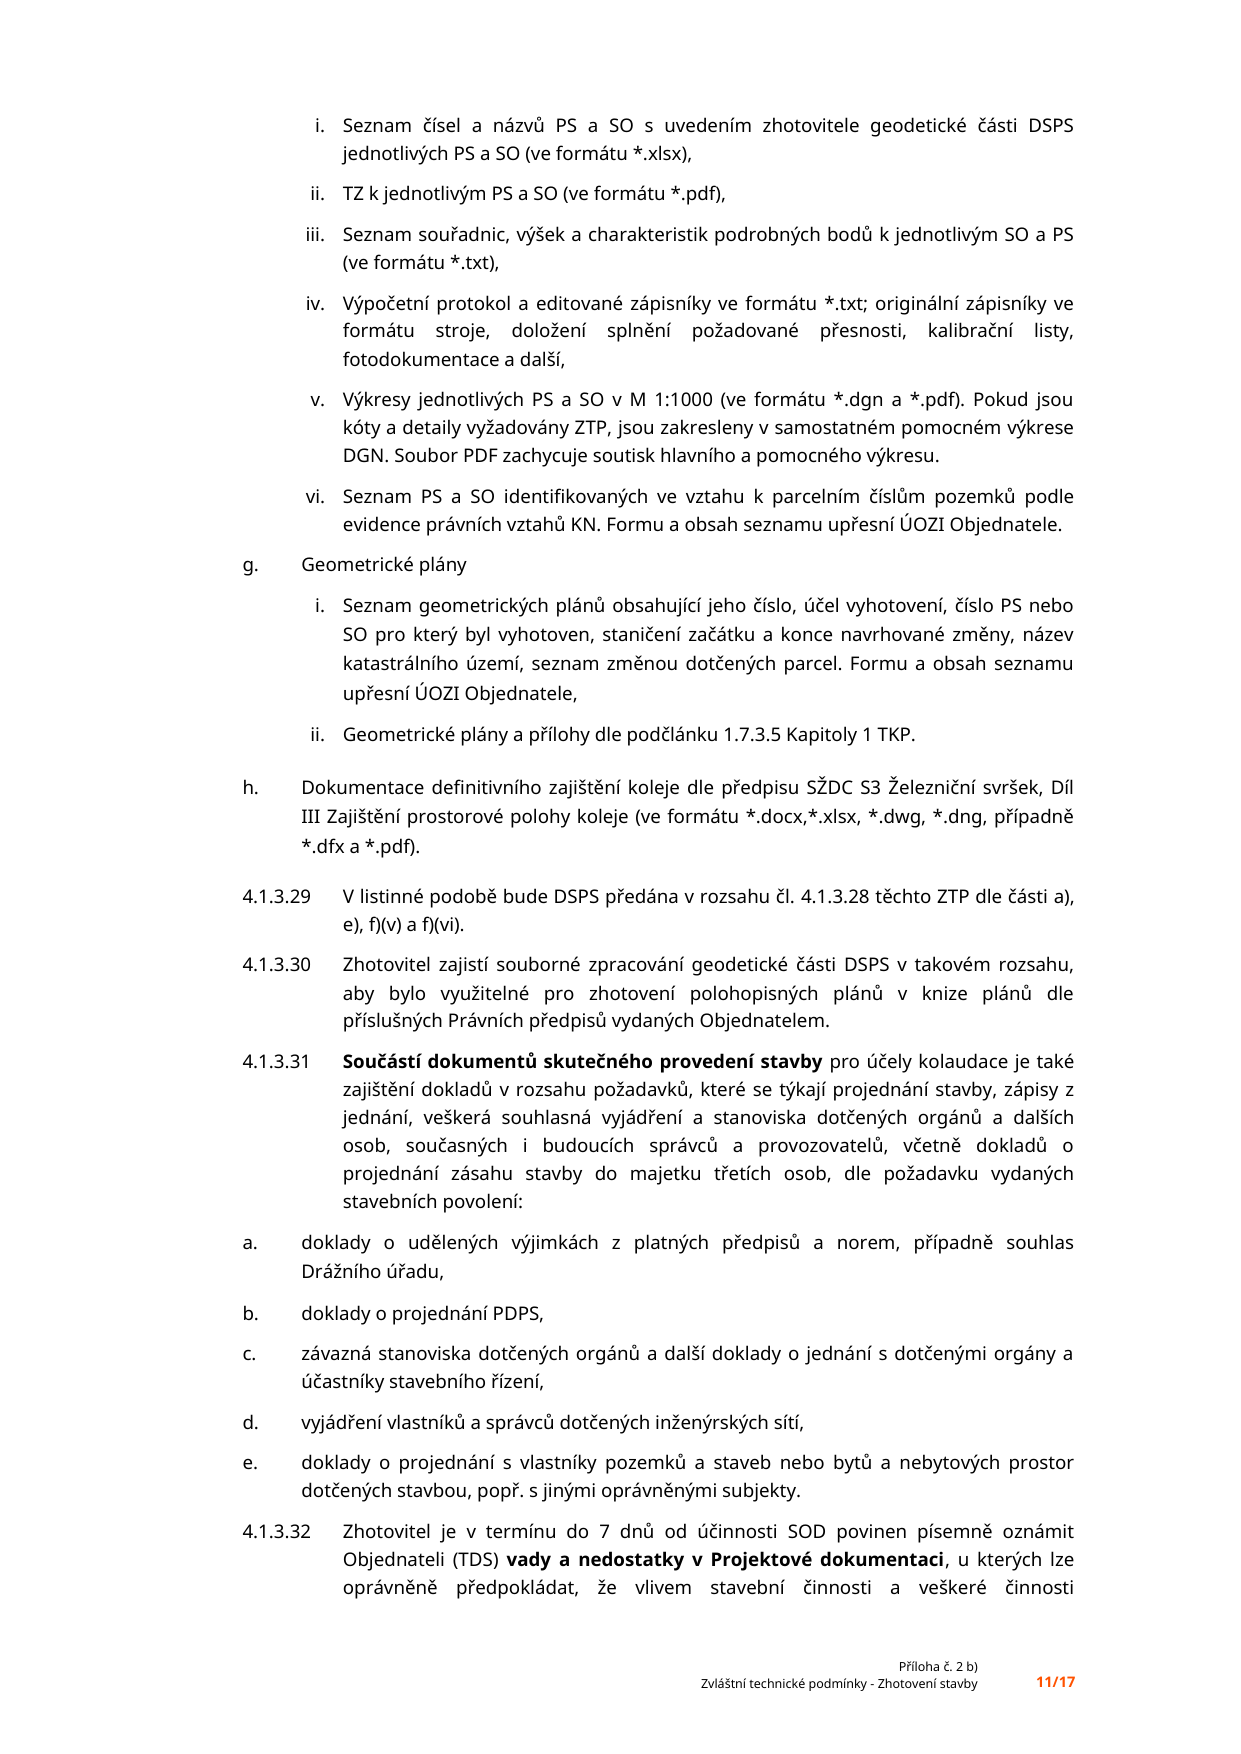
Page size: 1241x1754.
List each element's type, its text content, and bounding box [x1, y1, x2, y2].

list TZ k jednotlivým PS a SO (ve formátu *.pdf), [325, 181, 1075, 206]
list Geometrické plány a přílohy dle podčlánku 1.7.3.5 Kapitoly 1 TKP. [325, 722, 1075, 747]
list doklady o projednání s vlastníky pozemků a staveb nebo bytů a nebytových prostor dotčených stavbou, popř. s jinými oprávněnými subjekty. [242, 1449, 1075, 1503]
list Seznam PS a SO identifikovaných ve vztahu k parcelním číslům pozemků podle evidence právních vztahů KN. Formu a obsah seznamu upřesní ÚOZI Objednatele. [325, 483, 1075, 536]
text V listinné podobě bude DSPS předána v rozsahu čl. 4.1.3.28 těchto ZTP dle části a), e), f)(v) a f)(vi). [242, 883, 1075, 937]
list Seznam čísel a názvů PS a SO s uvedením zhotovitele geodetické části DSPS jednotlivých PS a SO (ve formátu *.xlsx), [325, 112, 1075, 166]
list doklady o projednání PDPS, [242, 1300, 1075, 1326]
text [242, 1518, 1075, 1600]
list závazná stanoviska dotčených orgánů a další doklady o jednání s dotčenými orgány a účastníky stavebního řízení, [242, 1341, 1075, 1394]
list Seznam geometrických plánů obsahující jeho číslo, účel vyhotovení, číslo PS nebo SO pro který byl vyhotoven, staničení začátku a konce navrhované změny, název katastrálního území, seznam změnou dotčených parcel. Formu a obsah seznamu upřesní ÚOZI Objednatele, [325, 592, 1075, 705]
list Výkresy jednotlivých PS a SO v M 1:1000 (ve formátu *.dgn a *.pdf). Pokud jsou kóty a detaily vyžadovány ZTP, jsou zakresleny v samostatném pomocném výkrese DGN. Soubor PDF zachycuje soutisk hlavního a pomocného výkresu. [325, 386, 1075, 468]
list vyjádření vlastníků a správců dotčených inženýrských sítí, [242, 1409, 1075, 1434]
list doklady o udělených výjimkách z platných předpisů a norem, případně souhlas Drážního úřadu, [242, 1229, 1075, 1284]
list Dokumentace definitivního zajištění koleje dle předpisu SŽDC S3 Železniční svršek, Díl III Zajištění prostorové polohy koleje (ve formátu *.docx,*.xlsx, *.dwg, *.dng, případně *.dfx a *.pdf). [242, 774, 1075, 859]
list Seznam souřadnic, výšek a charakteristik podrobných bodů k jednotlivým SO a PS (ve formátu *.txt), [325, 221, 1075, 275]
text Součástí dokumentů skutečného provedení stavby pro účely kolaudace je také zajištění dokladů v rozsahu požadavků, které se týkají projednání stavby, zápisy z jednání, veškerá souhlasná vyjádření a stanoviska dotčených orgánů a dalších osob, současných i budoucích správců a provozovatelů, včetně dokladů o projednání zásahu stavby do majetku třetích osob, dle požadavku vydaných stavebních povolení: [242, 1048, 1075, 1214]
text Zhotovitel zajistí souborné zpracování geodetické části DSPS v takovém rozsahu, aby bylo využitelné pro zhotovení polohopisných plánů v knize plánů dle příslušných Právních předpisů vydaných Objednatelem. [242, 952, 1075, 1033]
list Geometrické plány [242, 551, 1075, 577]
list Výpočetní protokol a editované zápisníky ve formátu *.txt; originální zápisníky ve formátu stroje, doložení splnění požadované přesnosti, kalibrační listy, fotodokumentace a další, [325, 290, 1075, 371]
